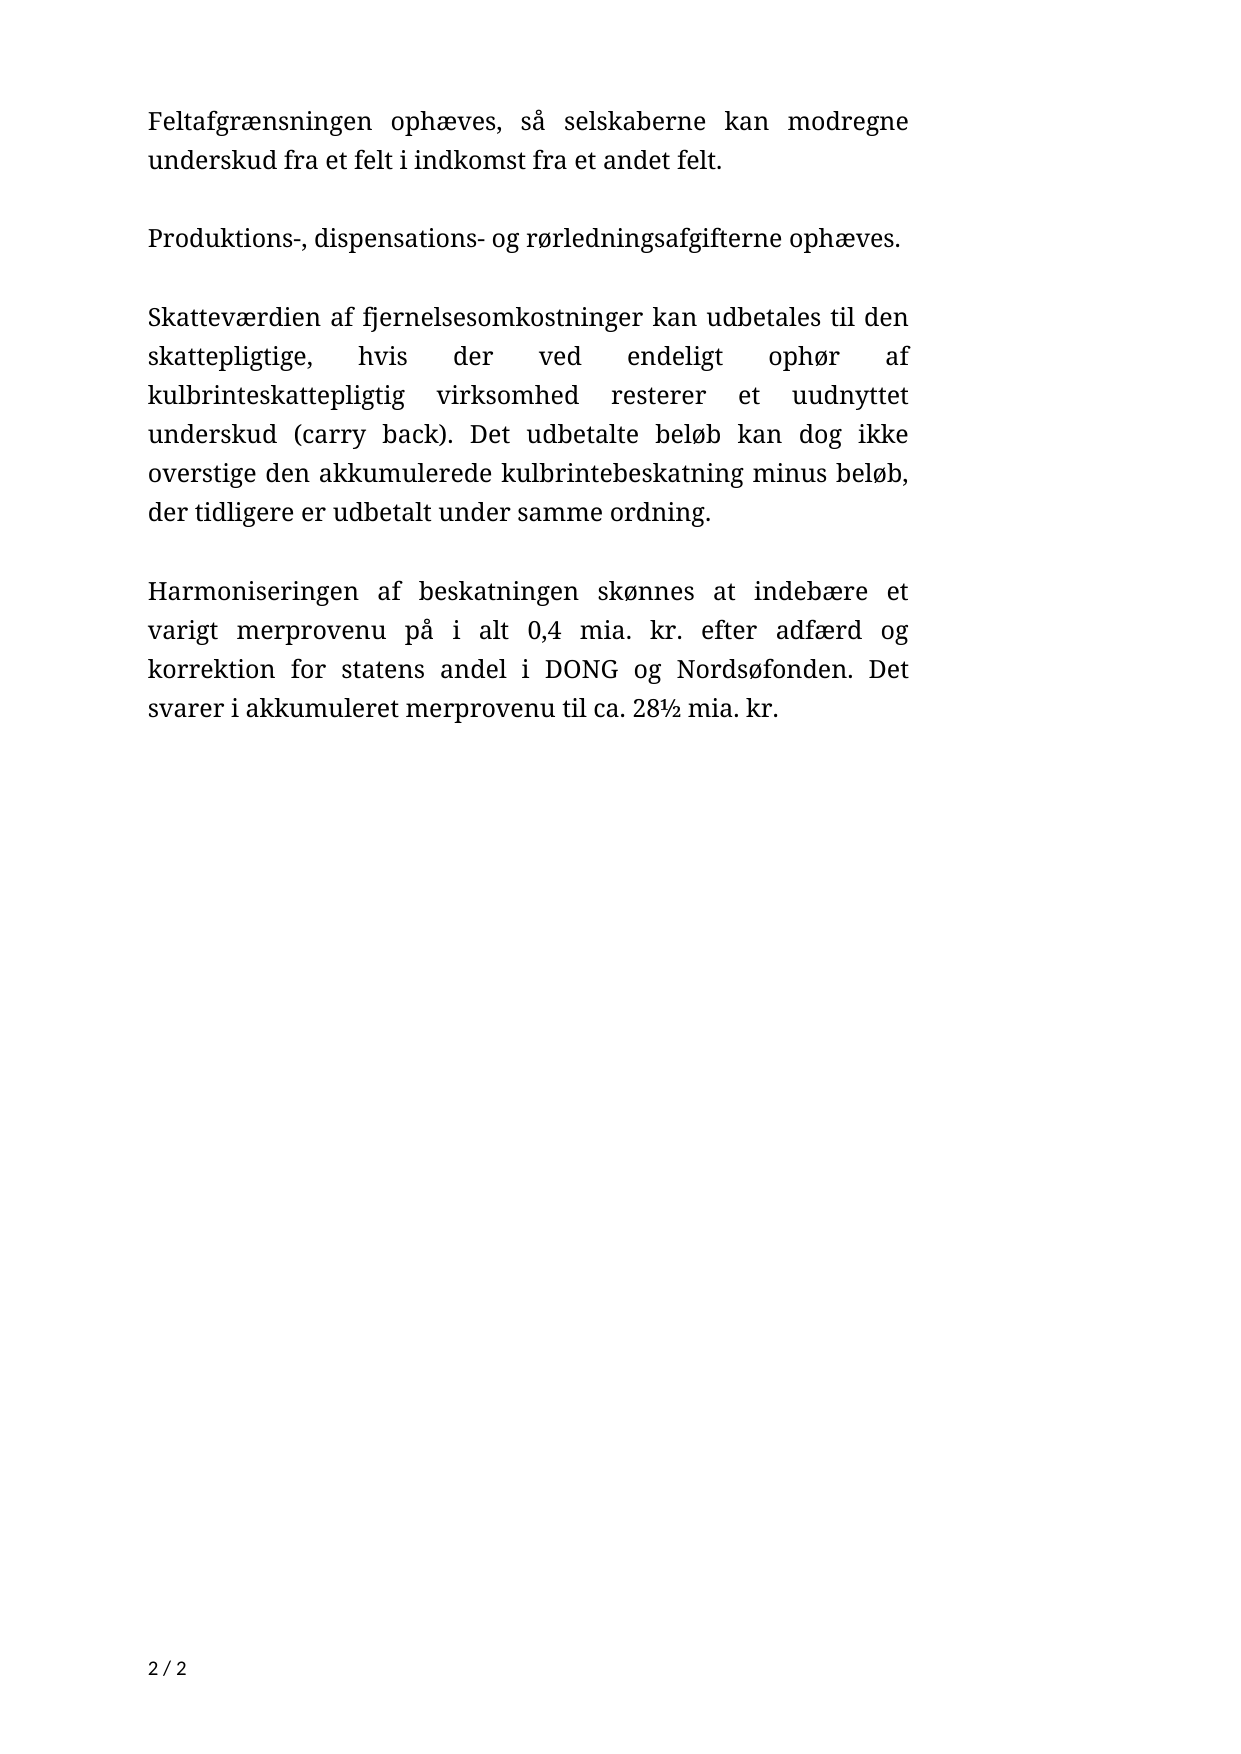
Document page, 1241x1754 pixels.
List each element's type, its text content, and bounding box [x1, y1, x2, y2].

text Feltafgrænsningen ophæves, så selskaberne kan modregne underskud fra et felt i indkomst fra et andet felt. [148, 103, 909, 177]
text Skatteværdien af fjernelsesomkostninger kan udbetales til den skattepligtige, hvis der ved endeligt ophør af kulbrinteskattepligtig virksomhed resterer et uudnyttet underskud (carry back). Det udbetalte beløb kan dog ikke overstige den akkumulerede kulbrintebeskatning minus beløb, der tidligere er udbetalt under samme ordning. [148, 299, 909, 529]
text Harmoniseringen af beskatningen skønnes at indebære et varigt merprovenu på i alt 0,4 mia. kr. efter adfærd og korrektion for statens andel i DONG og Nordsøfonden. Det svarer i akkumuleret merprovenu til ca. 28½ mia. kr. [148, 573, 909, 725]
text Produktions-, dispensations- og rørledningsafgifterne ophæves. [148, 221, 909, 255]
